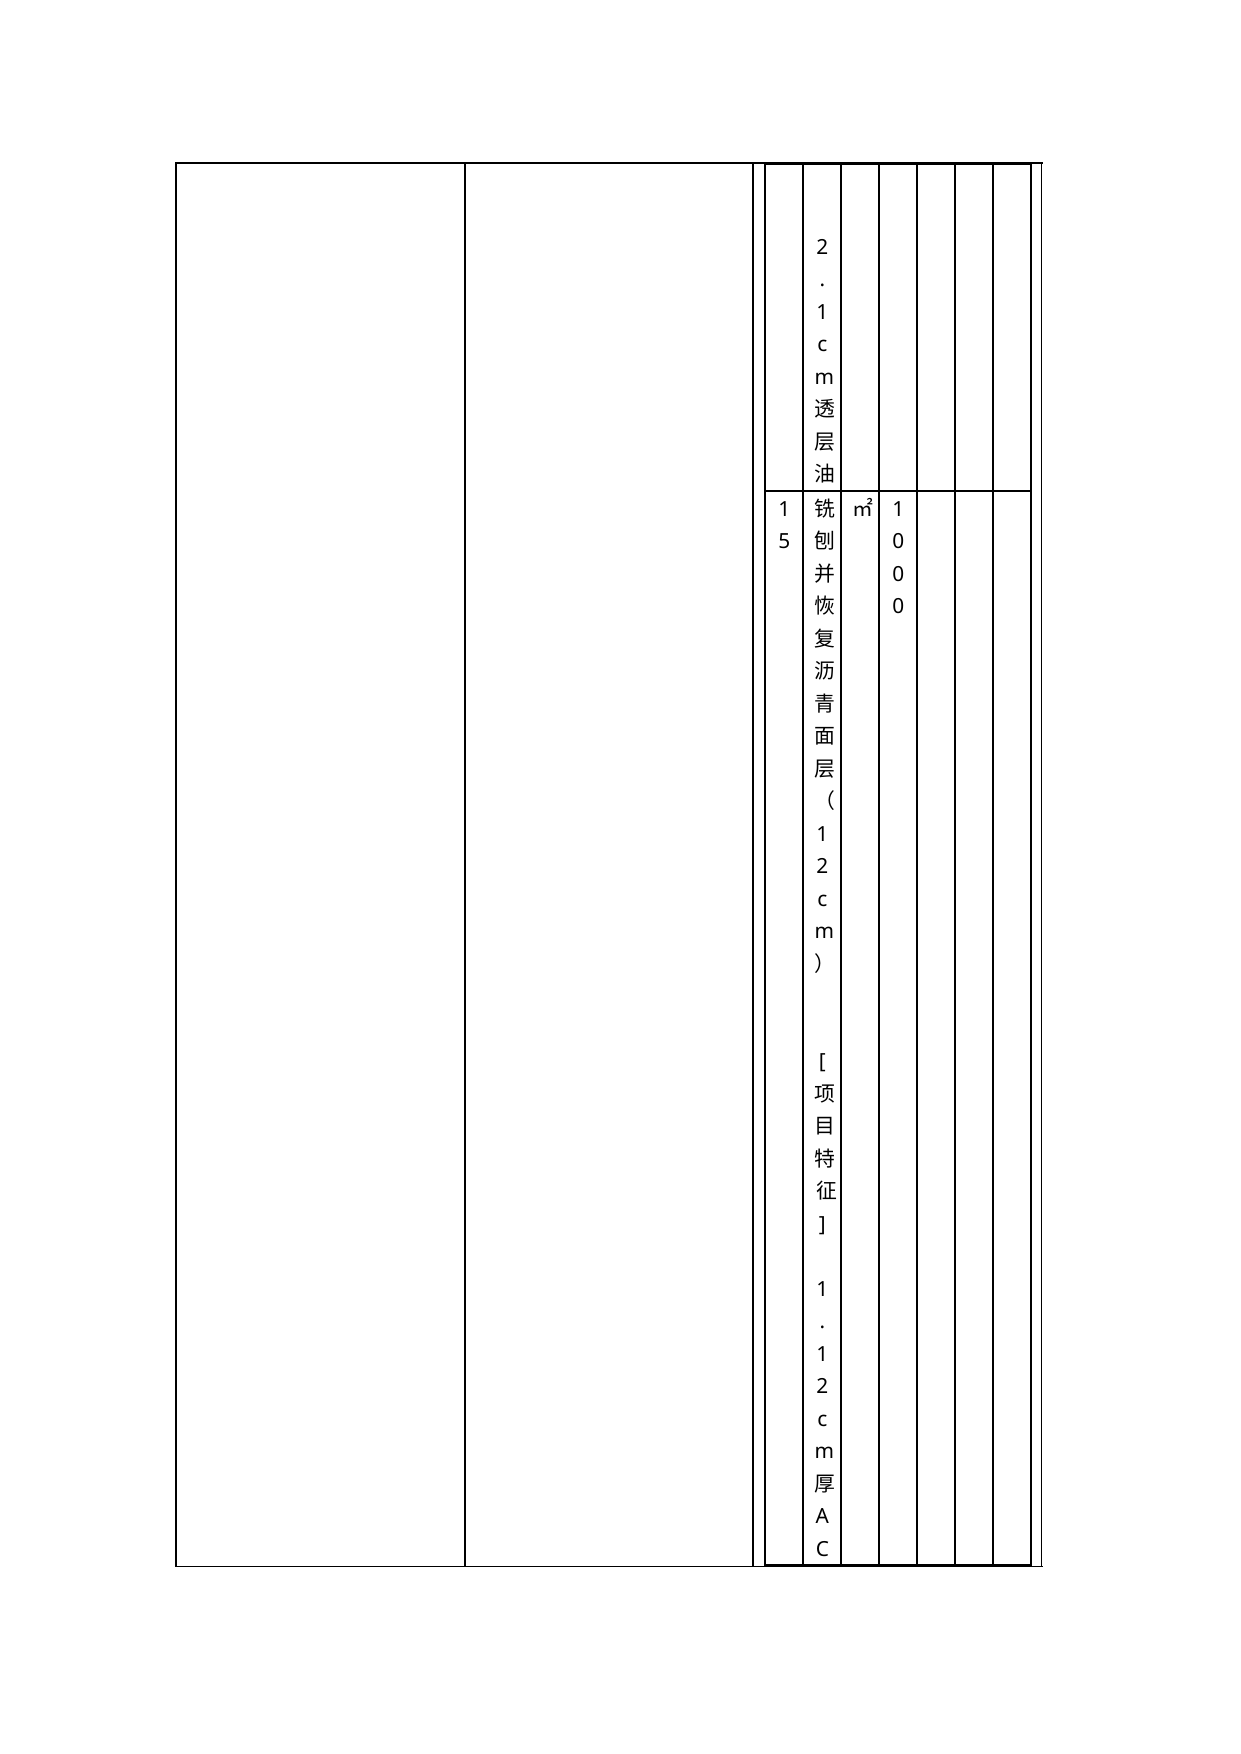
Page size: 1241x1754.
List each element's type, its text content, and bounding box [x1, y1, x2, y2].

table_cell [1032, 164, 1041, 1566]
table_cell [956, 492, 992, 1564]
table_cell [842, 492, 878, 1564]
table_cell [994, 492, 1030, 1564]
table_cell [466, 164, 752, 1566]
table_cell [918, 165, 954, 490]
table_cell [804, 492, 840, 1564]
table_cell [880, 492, 916, 1564]
table_cell [804, 165, 840, 490]
table_cell [918, 492, 954, 1564]
table_cell [994, 165, 1030, 490]
table_cell [842, 165, 878, 490]
table_cell [754, 164, 764, 1566]
table_cell [880, 165, 916, 490]
table_cell [766, 165, 802, 490]
table_cell [766, 492, 802, 1564]
table_cell [956, 165, 992, 490]
table_cell 1 [177, 164, 464, 1566]
